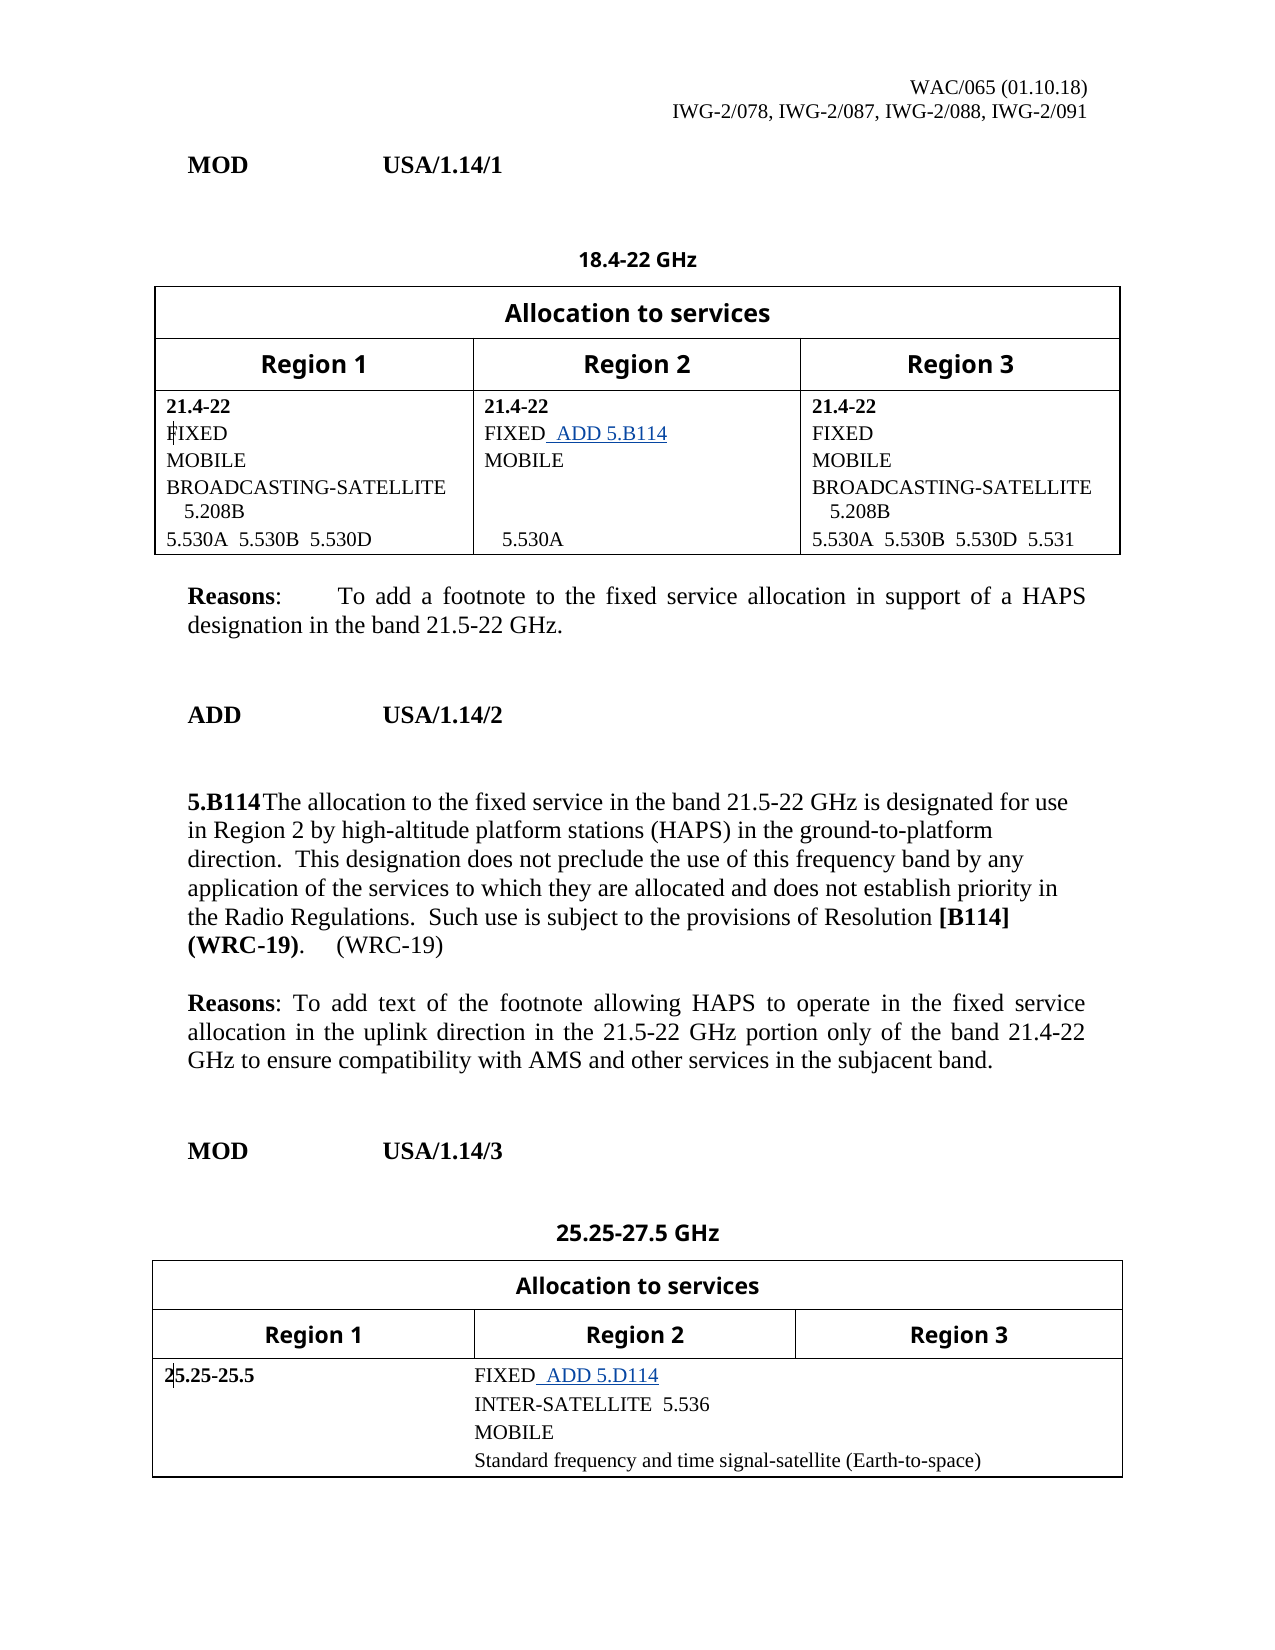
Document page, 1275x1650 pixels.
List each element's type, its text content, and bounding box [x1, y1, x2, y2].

table_cell Region 1 [153, 1310, 474, 1358]
text Reasons: To add text of the footnote allowing HAPS to operate in the fixed service allocation in the uplink direction in the 21.5-22 GHz portion only of the band 21.4-22 GHz to ensure compatibility with AMS and other services in the subjacent band. [187, 988, 1087, 1074]
table_cell Region 3 [796, 1310, 1122, 1358]
table_cell Region 1 [156, 339, 473, 389]
text 5.B114 The allocation to the fixed service in the band 21.5-22 GHz is designated for use in Region 2 by high-altitude platform stations (HAPS) in the ground-to-platform direction. This designation does not preclude the use of this frequency band by any application of the services to which they are allocated and does not establish priority in the Radio Regulations. Such use is subject to the provisions of Resolution [B114] (WRC-19). (WRC-19) [187, 787, 1087, 959]
table_cell 25.25-25.5 FIXED INTER-SATELLITE 5.536 MOBILE Standard frequency and time signal-satellite (Earth-to-space) [153, 1359, 1122, 1476]
table_cell 21.4-22 FIXED MOBILE BROADCASTING-SATELLITE 5.208B 5.530A 5.530B 5.530D 5.531 [801, 391, 1119, 554]
table_cell Region 2 [474, 339, 800, 389]
table_cell 21.4-22 FIXED MOBILE 5.530A [474, 391, 800, 554]
text 18.4-22 GHz [187, 245, 1087, 273]
table_header Allocation to services [153, 1261, 1122, 1309]
text 25.25-27.5 GHz [187, 1217, 1087, 1248]
table_header Allocation to services [156, 287, 1119, 338]
table_cell 21.4-22 FIXED MOBILE BROADCASTING-SATELLITE 5.208B 5.530A 5.530B 5.530D [156, 391, 473, 554]
text MOD USA/1.14/3 [187, 1136, 1087, 1165]
text MOD USA/1.14/1 [187, 150, 1087, 179]
table_cell Region 2 [475, 1310, 795, 1358]
table_cell Region 3 [801, 339, 1119, 389]
text Reasons: To add a footnote to the fixed service allocation in support of a HAPS designation in the band 21.5-22 GHz. [187, 581, 1087, 638]
text ADD USA/1.14/2 [187, 701, 1087, 729]
